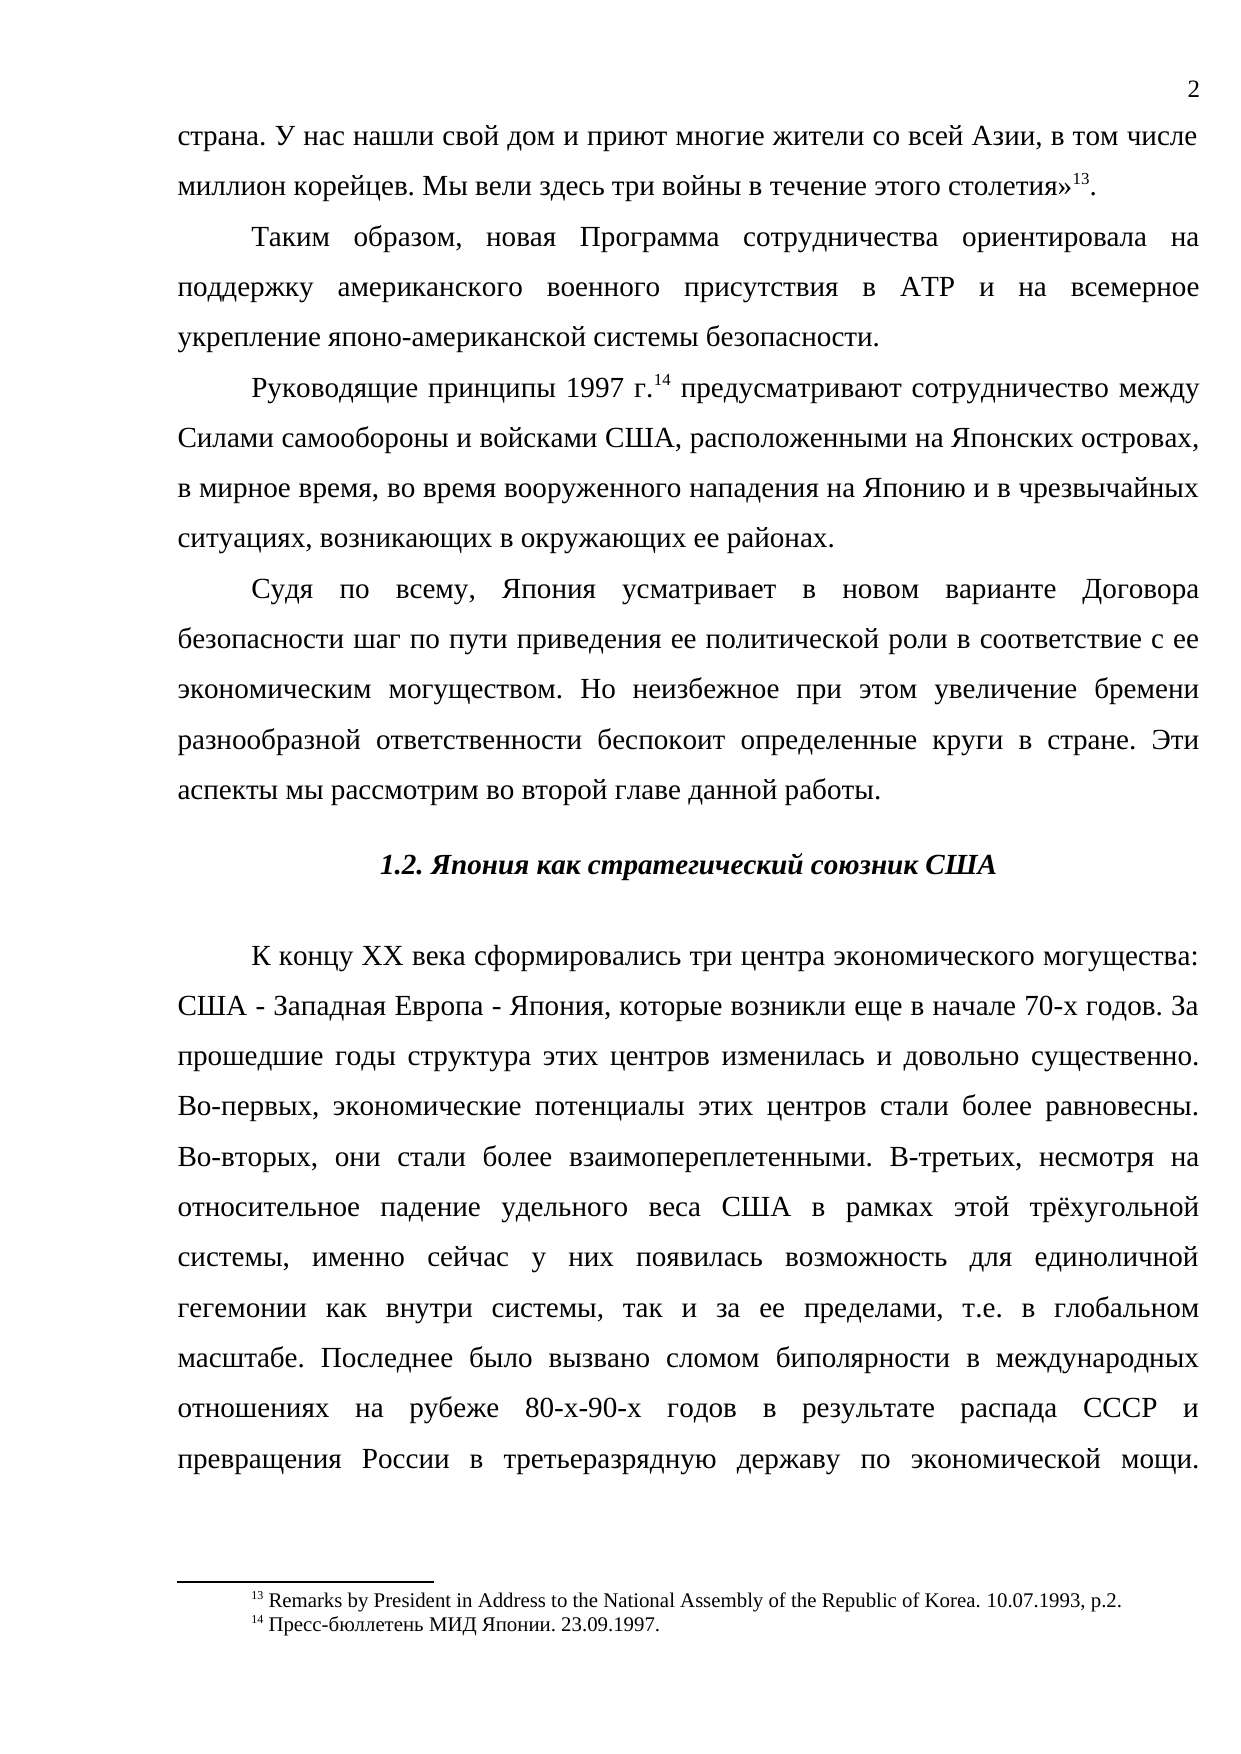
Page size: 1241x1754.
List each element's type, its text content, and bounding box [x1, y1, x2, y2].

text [177, 118, 1200, 202]
text Руководящие принципы 1997 г. предусматривают сотрудничество между Силами самообороны и войсками США, расположенными на Японских островах, в мирное время, во время вооруженного нападения на Японию и в чрезвычайных ситуациях, возникающих в окружающих ее районах. [177, 370, 1200, 554]
subtitle 1.2. Япония как стратегический союзник США [177, 847, 1200, 881]
text Судя по всему, Япония усматривает в новом варианте Договора безопасности шаг по пути приведения ее политической роли в соответствие с ее экономическим могуществом. Но неизбежное при этом увеличение бремени разнообразной ответственности беспокоит определенные круги в стране. Эти аспекты мы рассмотрим во второй главе данной работы. [177, 571, 1200, 806]
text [177, 938, 1200, 1474]
text Таким образом, новая Программа сотрудничества ориентировала на поддержку американского военного присутствия в АТР и на всемерное укрепление японо-американской системы безопасности. [177, 219, 1200, 353]
